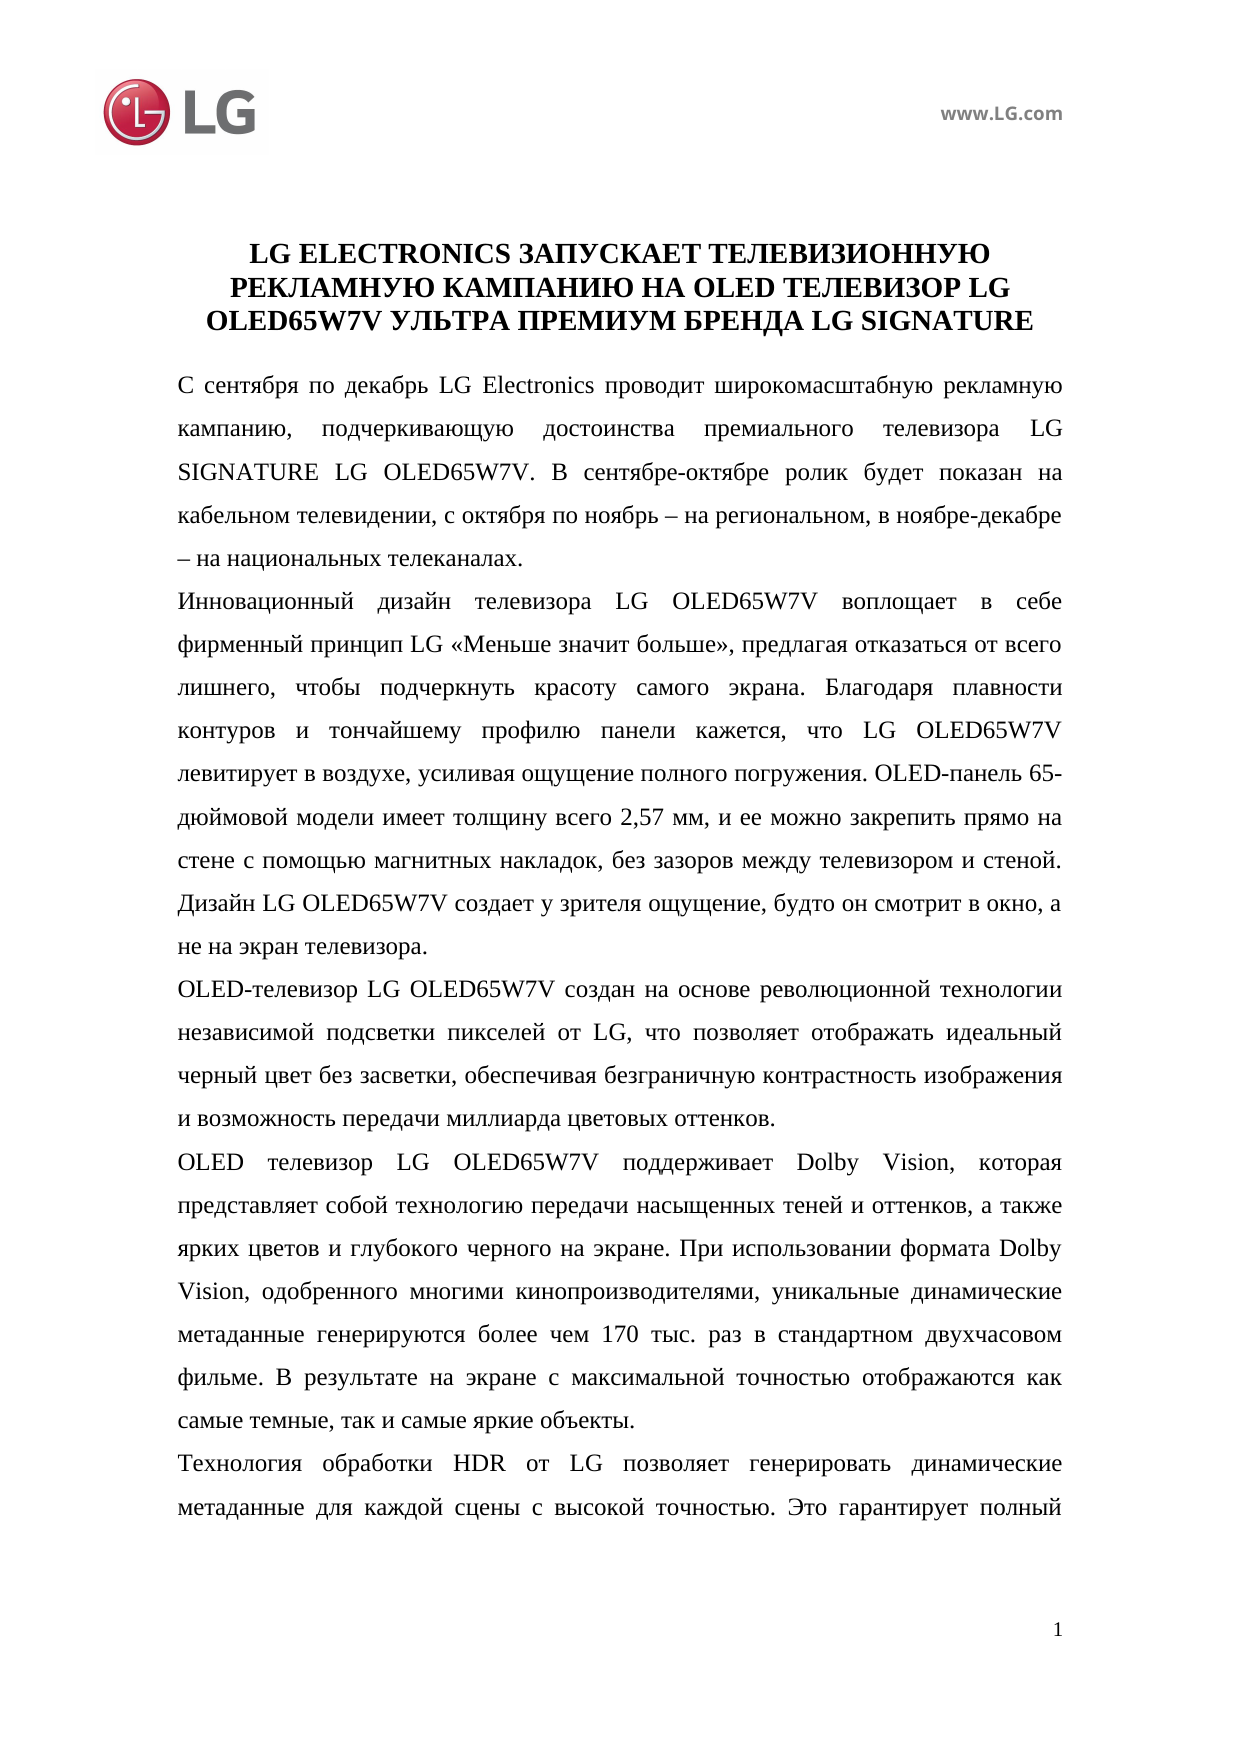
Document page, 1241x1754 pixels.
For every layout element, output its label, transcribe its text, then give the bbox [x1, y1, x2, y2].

picture [94, 69, 269, 155]
text lg ELECTRONICS ЗАПУСКАЕТ ТЕЛЕВИЗИОННУЮ РЕКЛАМНУЮ КАМПАНИЮ НА OLED ТЕЛЕВИЗОР LG OLED65W7V ультра премиум бренда LG SIGNATURE [177, 236, 1063, 337]
text Инновационный дизайн телевизора LG OLED65W7V воплощает в себе фирменный принцип LG «Меньше значит больше», предлагая отказаться от всего лишнего, чтобы подчеркнуть красоту самого экрана. Благодаря плавности контуров и тончайшему профилю панели кажется, что LG OLED65W7V левитирует в воздухе, усиливая ощущение полного погружения. OLED-панель 65-дюймовой модели имеет толщину всего 2,57 мм, и ее можно закрепить прямо на стене с помощью магнитных накладок, без зазоров между телевизором и стеной. Дизайн LG OLED65W7V создает у зрителя ощущение, будто он смотрит в окно, а не на экран телевизора. [177, 586, 1063, 960]
text OLED телевизор LG OLED65W7V поддерживает Dolby Vision, которая представляет собой технологию передачи насыщенных теней и оттенков, а также ярких цветов и глубокого черного на экране. При использовании формата Dolby Vision, одобренного многими кинопроизводителями, уникальные динамические метаданные генерируются более чем 170 тыс. раз в стандартном двухчасовом фильме. В результате на экране с максимальной точностью отображаются как самые темные, так и самые яркие объекты. [177, 1147, 1063, 1434]
text С сентября по декабрь LG Electronics проводит широкомасштабную рекламную кампанию, подчеркивающую достоинства премиального телевизора LG SIGNATURE LG OLED65W7V. В сентябре-октябре ролик будет показан на кабельном телевидении, с октября по ноябрь – на региональном, в ноябре-декабре – на национальных телеканалах. [177, 370, 1063, 572]
text OLED-телевизор LG OLED65W7V создан на основе революционной технологии независимой подсветки пикселей от LG, что позволяет отображать идеальный черный цвет без засветки, обеспечивая безграничную контрастность изображения и возможность передачи миллиарда цветовых оттенков. [177, 974, 1063, 1132]
